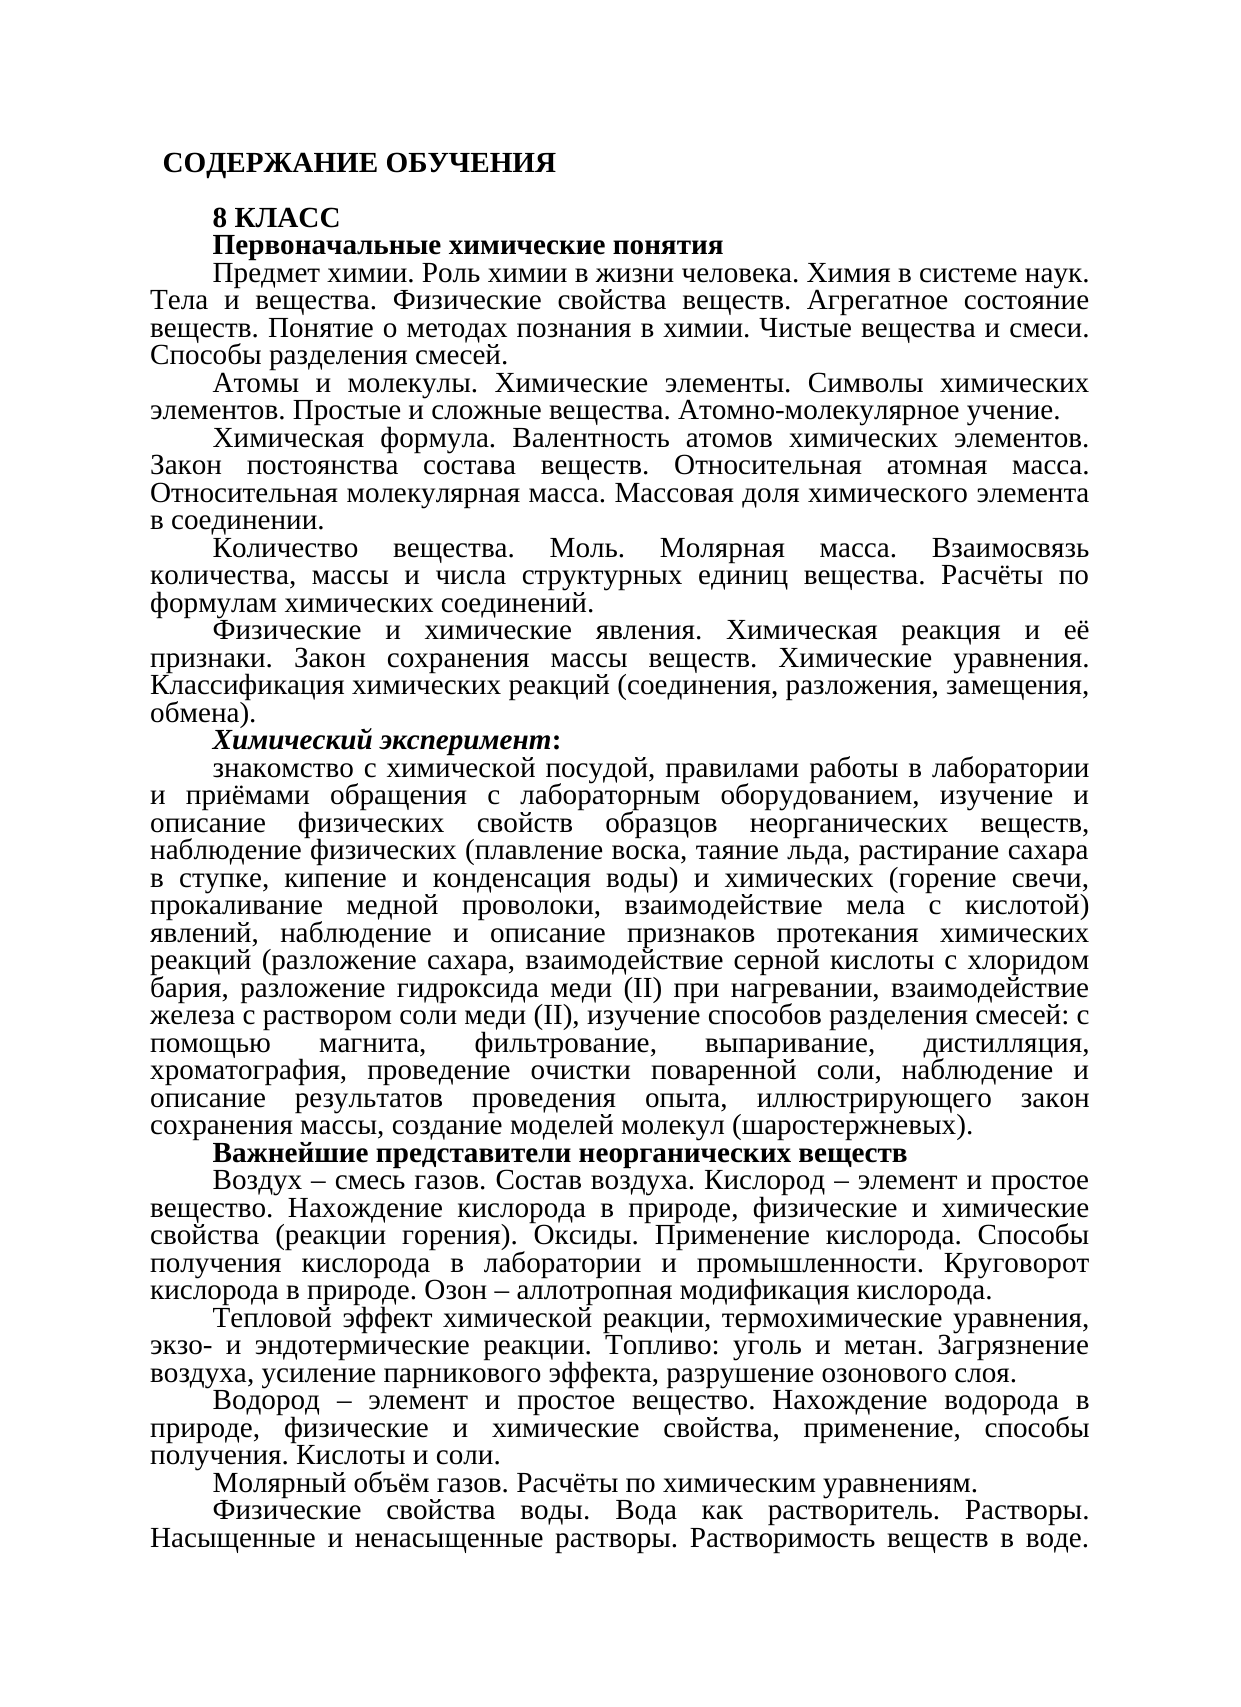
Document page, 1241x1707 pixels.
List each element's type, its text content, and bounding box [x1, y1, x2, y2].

text Первоначальные химические понятия [150, 232, 1090, 260]
text СОДЕРЖАНИЕ ОБУЧЕНИЯ [162, 150, 1090, 177]
text 8 КЛАСС [150, 205, 1090, 232]
text Химическая формула. Валентность атомов химических элементов. Закон постоянства состава веществ. Относительная атомная масса. Относительная молекулярная масса. Массовая доля химического элемента в соединении. [150, 425, 1090, 535]
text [150, 1497, 1090, 1552]
text Водород – элемент и простое вещество. Нахождение водорода в природе, физические и химические свойства, применение, способы получения. Кислоты и соли. [150, 1387, 1090, 1470]
text Химический эксперимент: [150, 727, 1090, 755]
text знакомство с химической посудой, правилами работы в лаборатории и приёмами обращения с лабораторным оборудованием, изучение и описание физических свойств образцов неорганических веществ, наблюдение физических (плавление воска, таяние льда, растирание сахара в ступке, кипение и конденсация воды) и химических (горение свечи, прокаливание медной проволоки, взаимодействие мела с кислотой) явлений, наблюдение и описание признаков протекания химических реакций (разложение сахара, взаимодействие серной кислоты с хлоридом бария, разложение гидроксида меди (II) при нагревании, взаимодействие железа с раствором соли меди (II), изучение способов разделения смесей: с помощью магнита, фильтрование, выпаривание, дистилляция, хроматография, проведение очистки поваренной соли, наблюдение и описание результатов проведения опыта, иллюстрирующего закон сохранения массы, создание моделей молекул (шаростержневых). [150, 755, 1090, 1140]
text Физические и химические явления. Химическая реакция и её признаки. Закон сохранения массы веществ. Химические уравнения. Классификация химических реакций (соединения, разложения, замещения, обмена). [150, 617, 1090, 727]
text Количество вещества. Моль. Молярная масса. Взаимосвязь количества, массы и числа структурных единиц вещества. Расчёты по формулам химических соединений. [150, 535, 1090, 617]
text Тепловой эффект химической реакции, термохимические уравнения, экзо- и эндотермические реакции. Топливо: уголь и метан. Загрязнение воздуха, усиление парникового эффекта, разрушение озонового слоя. [150, 1305, 1090, 1387]
text Предмет химии. Роль химии в жизни человека. Химия в системе наук. Тела и вещества. Физические свойства веществ. Агрегатное состояние веществ. Понятие о методах познания в химии. Чистые вещества и смеси. Способы разделения смесей. [150, 260, 1090, 370]
text Атомы и молекулы. Химические элементы. Символы химических элементов. Простые и сложные вещества. Атомно-молекулярное учение. [150, 370, 1090, 425]
text Воздух – смесь газов. Состав воздуха. Кислород – элемент и простое вещество. Нахождение кислорода в природе, физические и химические свойства (реакции горения). Оксиды. Применение кислорода. Способы получения кислорода в лаборатории и промышленности. Круговорот кислорода в природе. Озон – аллотропная модификация кислорода. [150, 1167, 1090, 1305]
text Важнейшие представители неорганических веществ [150, 1140, 1090, 1167]
text Молярный объём газов. Расчёты по химическим уравнениям. [150, 1470, 1090, 1497]
